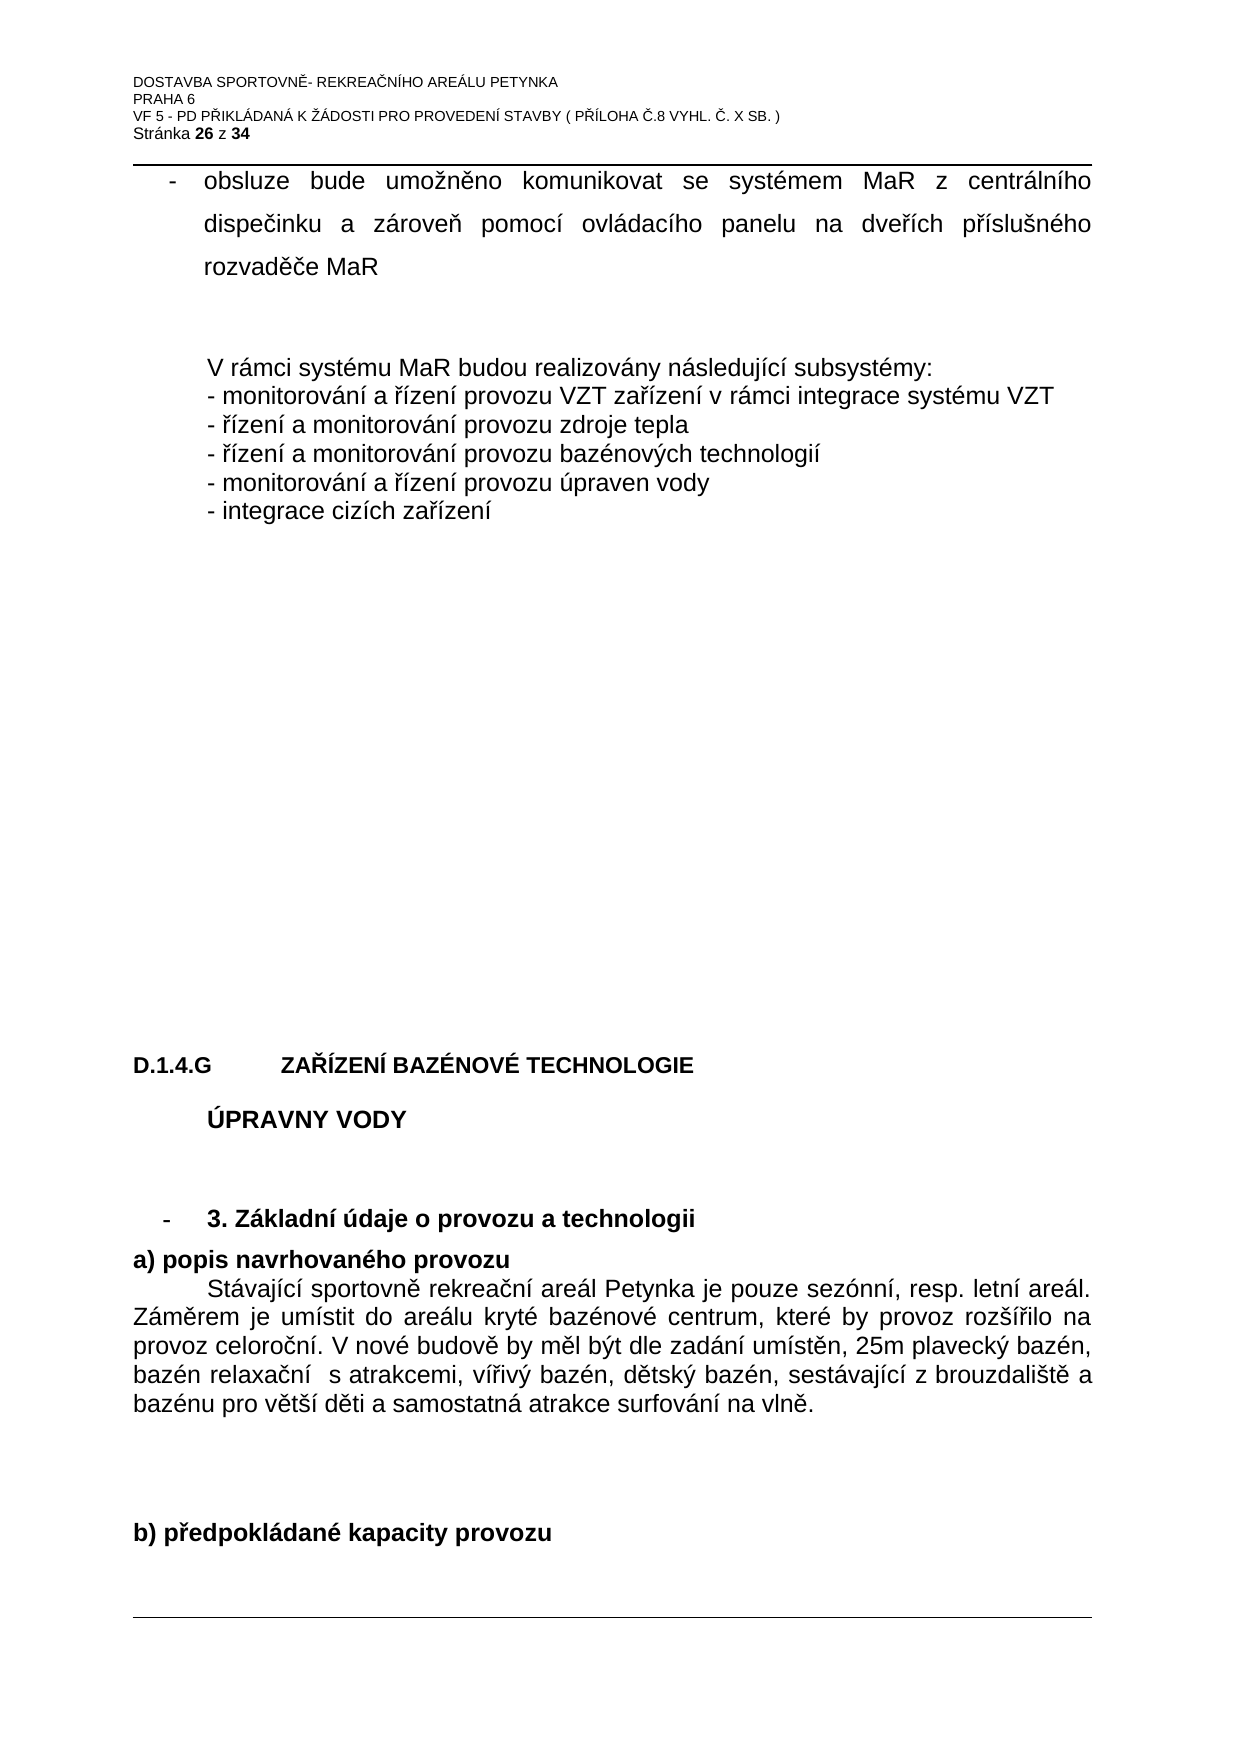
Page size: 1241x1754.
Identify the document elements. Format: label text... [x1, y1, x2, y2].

text - integrace cizích zařízení [207, 496, 1092, 525]
text - monitorování a řízení provozu VZT zařízení v rámci integrace systému VZT [207, 381, 1092, 410]
text - obsluze bude umožněno komunikovat se systémem MaR z centrálního dispečinku a zároveň pomocí ovládacího panelu na dveřích příslušného rozvaděče MaR [168, 166, 1092, 281]
text - monitorování a řízení provozu úpraven vody [207, 467, 1092, 496]
text D.1.4.G ZAŘÍZENÍ BAZÉNOVÉ TECHNOLOGIE [133, 1052, 1092, 1078]
text V rámci systému MaR budou realizovány následující subsystémy: [207, 352, 1092, 381]
text - řízení a monitorování provozu bazénových technologií [207, 439, 1092, 467]
list 3. Základní údaje o provozu a technologii [133, 1203, 1092, 1232]
text a) popis navrhovaného provozu [133, 1245, 1092, 1274]
text ÚPRAVNY VODY [133, 1105, 1092, 1133]
text - řízení a monitorování provozu zdroje tepla [207, 410, 1092, 439]
text Stávající sportovně rekreační areál Petynka je pouze sezónní, resp. letní areál. Záměrem je umístit do areálu kryté bazénové centrum, které by provoz rozšířilo na provoz celoroční. V nové budově by měl být dle zadání umístěn, 25m plavecký bazén, bazén relaxační s atrakcemi, vířivý bazén, dětský bazén, sestávající z brouzdaliště a bazénu pro větší děti a samostatná atrakce surfování na vlně. [133, 1274, 1092, 1417]
text b) předpokládané kapacity provozu [133, 1518, 1092, 1547]
